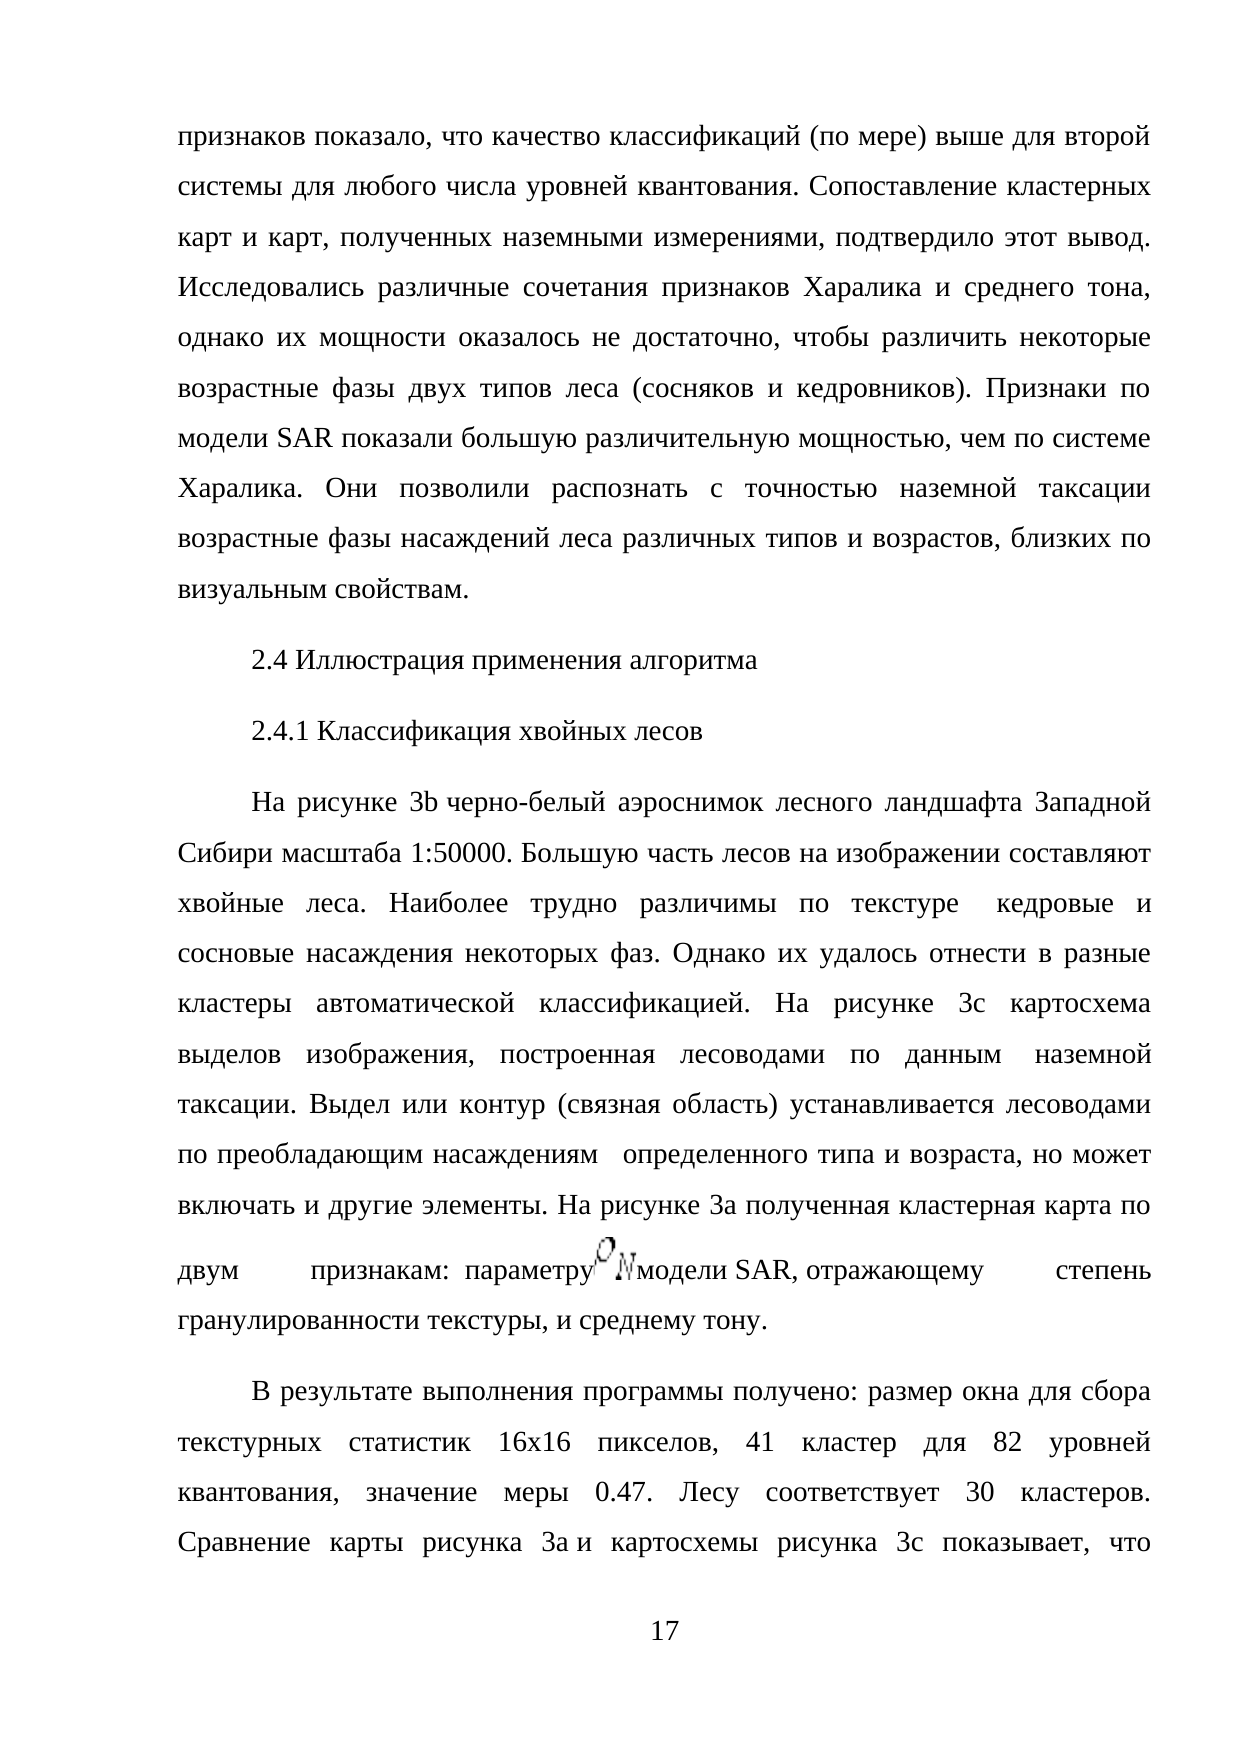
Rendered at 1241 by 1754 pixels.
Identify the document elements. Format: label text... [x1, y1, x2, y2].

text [177, 118, 1152, 604]
picture [593, 1237, 637, 1280]
text 2.4.1 Классификация хвойных лесов [177, 713, 1152, 747]
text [177, 1373, 1152, 1558]
text На рисунке 3b черно-белый аэроснимок лесного ландшафта Западной Сибири масштаба 1:50000. Большую часть лесов на изображении составляют хвойные леса. Наиболее трудно различимы по текстуре кедровые и сосновые насаждения некоторых фаз. Однако их удалось отнести в разные кластеры автоматической классификацией. На рисунке 3с картосхема выделов изображения, построенная лесоводами по данным наземной таксации. Выдел или контур (связная область) устанавливается лесоводами по преобладающим насаждениям определенного типа и возраста, но может включать и другие элементы. На рисунке 3а полученная кластерная карта по двум признакам: параметрумодели SAR, отражающему степень гранулированности текстуры, и среднему тону. [177, 784, 1152, 1336]
text 2.4 Иллюстрация применения алгоритма [177, 642, 1152, 676]
